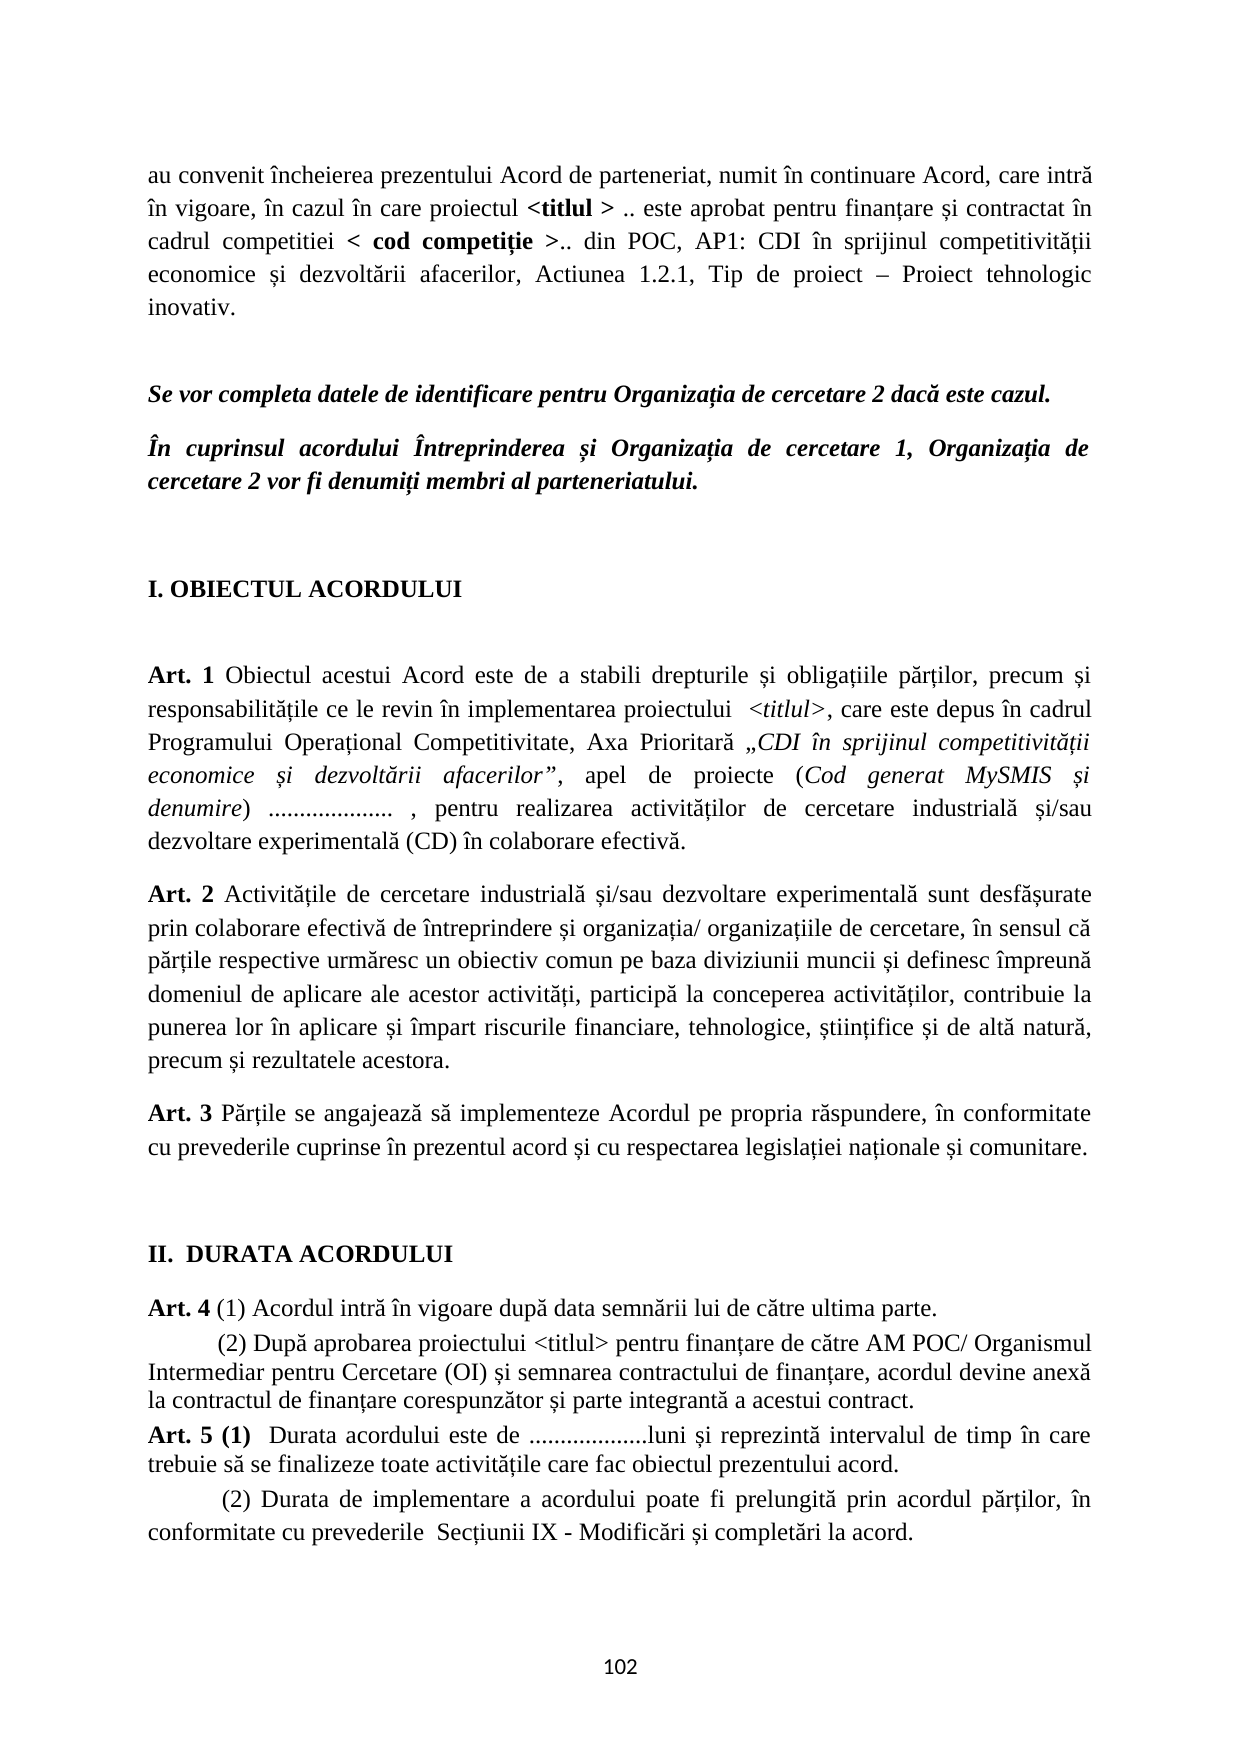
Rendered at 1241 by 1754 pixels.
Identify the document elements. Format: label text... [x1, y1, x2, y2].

text Art. 5 (1) Durata acordului este de ...................luni și reprezintă intervalul de timp în care trebuie să se finalizeze toate activitățile care fac obiectul prezentului acord. [148, 1421, 1092, 1478]
text Art. 2 Activitățile de cercetare industrială și/sau dezvoltare experimentală sunt desfășurate prin colaborare efectivă de întreprindere și organizația/ organizațiile de cercetare, în sensul că părțile respective urmăresc un obiectiv comun pe baza diviziunii muncii și definesc împreună domeniul de aplicare ale acestor activități, participă la conceperea activităților, contribuie la punerea lor în aplicare și împart riscurile financiare, tehnologice, științifice și de altă natură, precum și rezultatele acestora. [148, 879, 1092, 1073]
text (2) După aprobarea proiectului <titlul> pentru finanțare de către AM POC/ Organismul Intermediar pentru Cercetare (OI) și semnarea contractului de finanțare, acordul devine anexă la contractul de finanțare corespunzător și parte integrantă a acestui contract. [148, 1328, 1092, 1414]
text Art. 4 (1) Acordul intră în vigoare după data semnării lui de către ultima parte. [148, 1293, 1092, 1322]
subtitle au convenit încheierea prezentului Acord de parteneriat, numit în continuare Acord, care intră în vigoare, în cazul în care proiectul <titlul > .. este aprobat pentru finanțare și contractat în cadrul competitiei < cod competiție >.. din POC, AP1: CDI în sprijinul competitivității economice și dezvoltării afacerilor, Actiunea 1.2.1, Tip de proiect – Proiect tehnologic inovativ. [148, 160, 1092, 321]
text Art. 3 Părțile se angajează să implementeze Acordul pe propria răspundere, în conformitate cu prevederile cuprinse în prezentul acord și cu respectarea legislației naționale și comunitare. [148, 1098, 1092, 1160]
text (2) Durata de implementare a acordului poate fi prelungită prin acordul părților, în conformitate cu prevederile Secțiunii IX - Modificări și completări la acord. [148, 1484, 1092, 1546]
text Se vor completa datele de identificare pentru Organizația de cercetare 2 dacă este cazul. [148, 379, 1092, 408]
text II. DURATA ACORDULUI [148, 1239, 1092, 1268]
subtitle I. OBIECTUL ACORDULUI [148, 574, 1092, 602]
text Art. 1 Obiectul acestui Acord este de a stabili drepturile și obligațiile părților, precum și responsabilitățile ce le revin în implementarea proiectului <titlul>, care este depus în cadrul Programului Operațional Competitivitate, Axa Prioritară „CDI în sprijinul competitivității economice și dezvoltării afacerilor”, apel de proiecte (Cod generat MySMIS și denumire) .................... , pentru realizarea activităților de cercetare industrială și/sau dezvoltare experimentală (CD) în colaborare efectivă. [148, 661, 1092, 854]
text În cuprinsul acordului Întreprinderea și Organizația de cercetare 1, Organizația de cercetare 2 vor fi denumiți membri al parteneriatului. [148, 433, 1092, 495]
